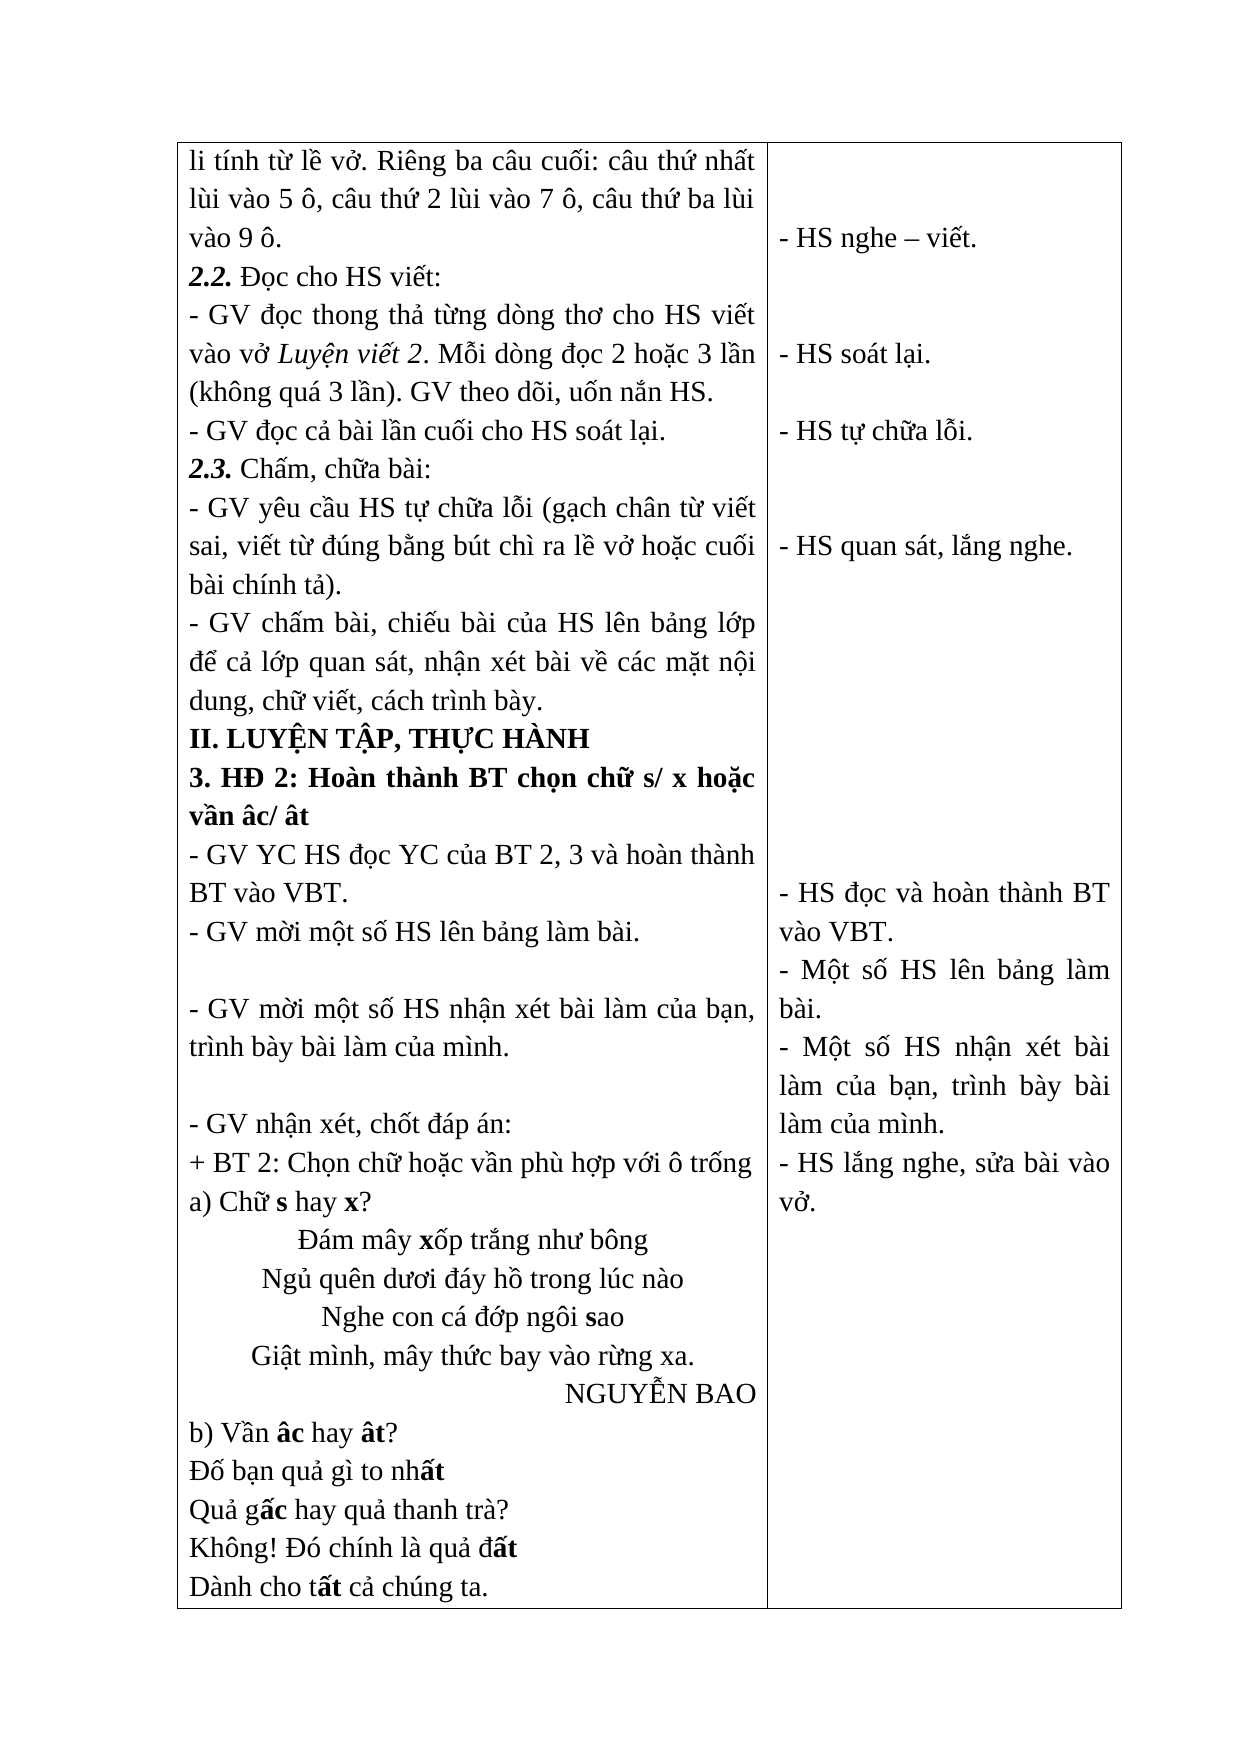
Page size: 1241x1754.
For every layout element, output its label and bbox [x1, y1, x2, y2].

table_cell [178, 143, 767, 1608]
table_cell [768, 143, 1121, 1608]
